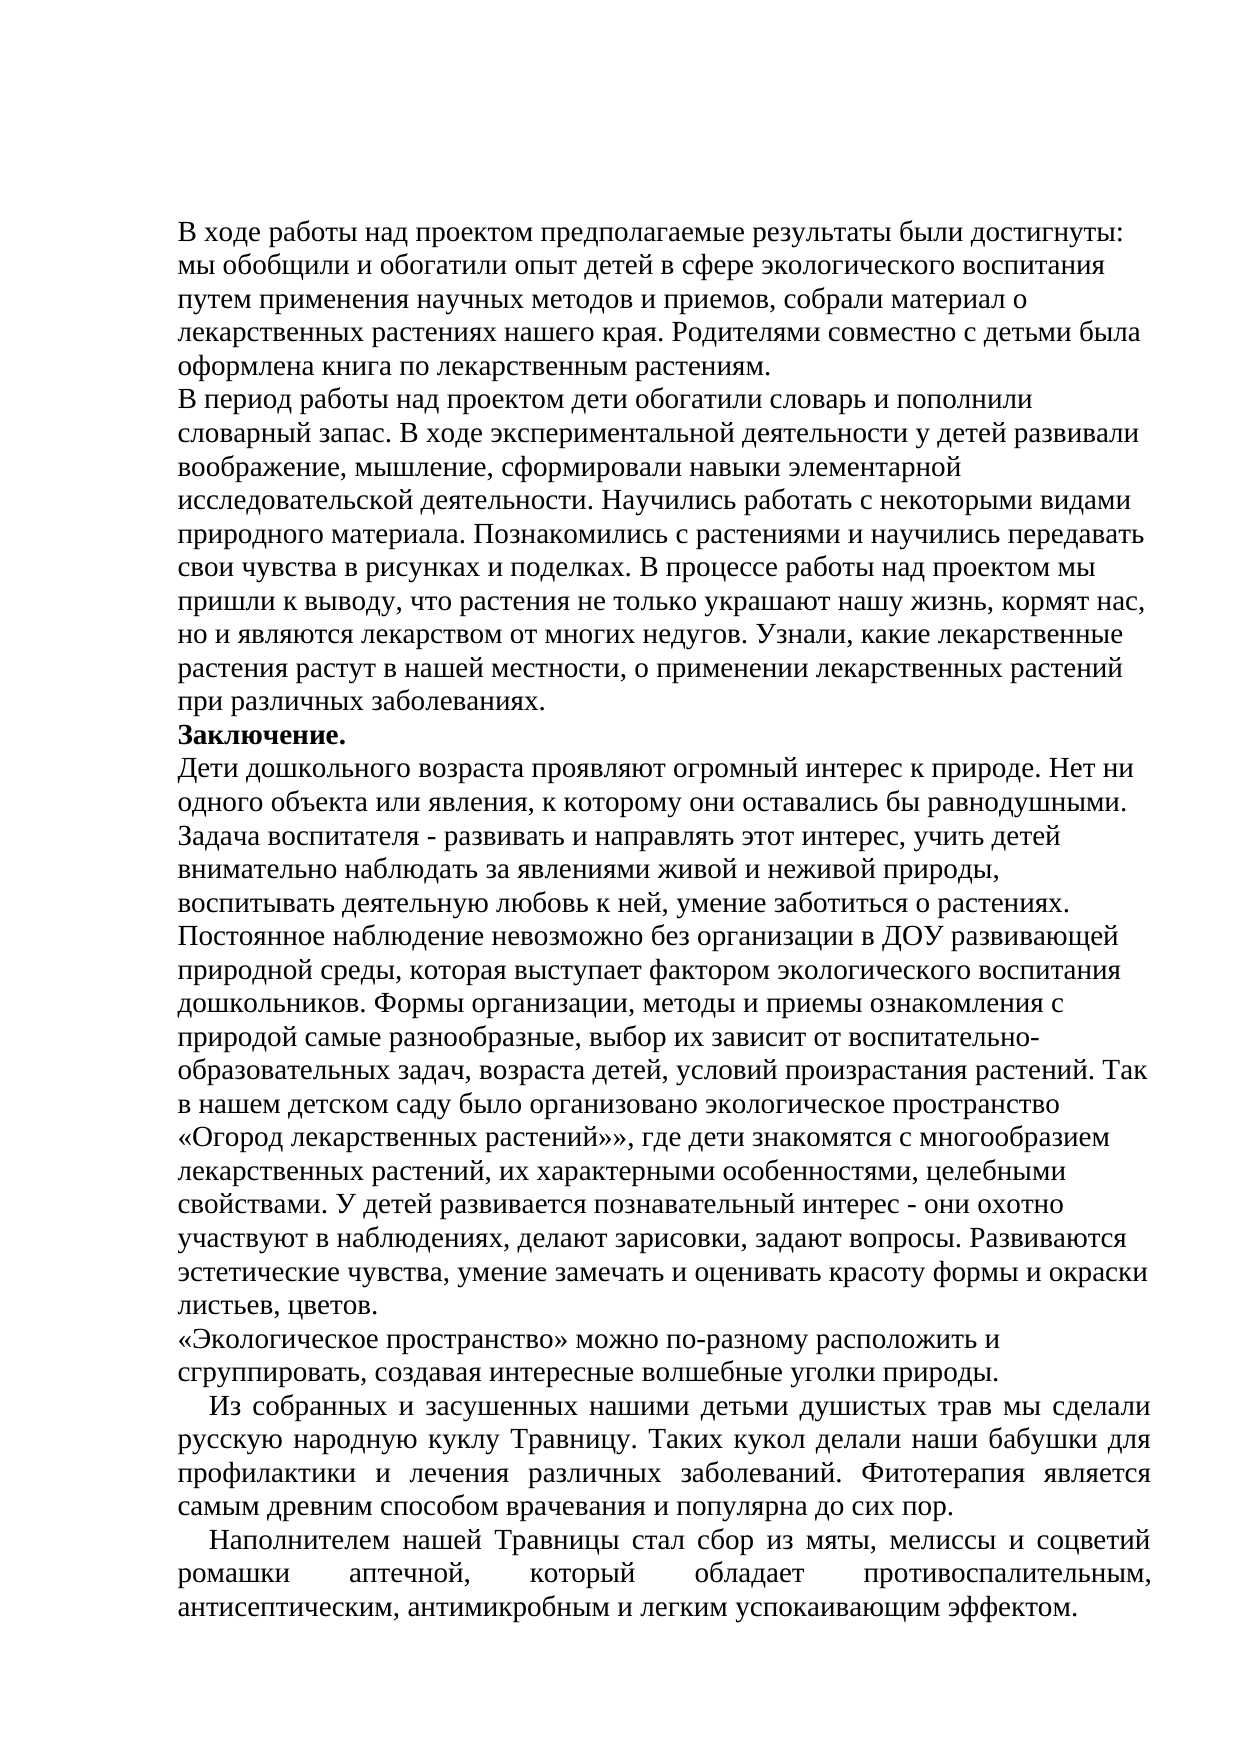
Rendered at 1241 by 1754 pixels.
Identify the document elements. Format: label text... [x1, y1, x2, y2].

text Из собранных и засушенных нашими детьми душистых трав мы сделали русскую народную куклу Травницу. Таких кукол делали наши бабушки для профилактики и лечения различных заболеваний. Фитотерапия является самым древним способом врачевания и популярна до сих пор. [177, 1388, 1152, 1522]
text В период работы над проектом дети обогатили словарь и пополнили словарный запас. В ходе экспериментальной деятельности у детей развивали воображение, мышление, сформировали навыки элементарной исследовательской деятельности. Научились работать с некоторыми видами природного материала. Познакомились с растениями и научились передавать свои чувства в рисунках и поделках. В процессе работы над проектом мы пришли к выводу, что растения не только украшают нашу жизнь, кормят нас, но и являются лекарством от многих недугов. Узнали, какие лекарственные растения растут в нашей местности, о применении лекарственных растений при различных заболеваниях. [177, 382, 1152, 717]
text Наполнителем нашей Травницы стал сбор из мяты, мелиссы и соцветий ромашки аптечной, который обладает противоспалительным, антисептическим, антимикробным и легким успокаивающим эффектом. [177, 1522, 1152, 1623]
text Заключение. Дети дошкольного возраста проявляют огромный интерес к природе. Нет ни одного объекта или явления, к которому они оставались бы равнодушными. Задача воспитателя - развивать и направлять этот интерес, учить детей внимательно наблюдать за явлениями живой и неживой природы, воспитывать деятельную любовь к ней, умение заботиться о растениях. Постоянное наблюдение невозможно без организации в ДОУ развивающей природной среды, которая выступает фактором экологического воспитания дошкольников. Формы организации, методы и приемы ознакомления с природой самые разнообразные, выбор их зависит от воспитательно-образовательных задач, возраста детей, условий произрастания растений. Так в нашем детском саду было организовано экологическое пространство «Огород лекарственных растений»», где дети знакомятся с многообразием лекарственных растений, их характерными особенностями, целебными свойствами. У детей развивается познавательный интерес - они охотно участвуют в наблюдениях, делают зарисовки, задают вопросы. Развиваются эстетические чувства, умение замечать и оценивать красоту формы и окраски листьев, цветов. «Экологическое пространство» можно по-разному расположить и сгруппировать, создавая интересные волшебные уголки природы. [177, 717, 1152, 1388]
text В ходе работы над проектом предполагаемые результаты были достигнуты: мы обобщили и обогатили опыт детей в сфере экологического воспитания путем применения научных методов и приемов, собрали материал о лекарственных растениях нашего края. Родителями совместно с детьми была оформлена книга по лекарственным растениям. [177, 214, 1152, 382]
